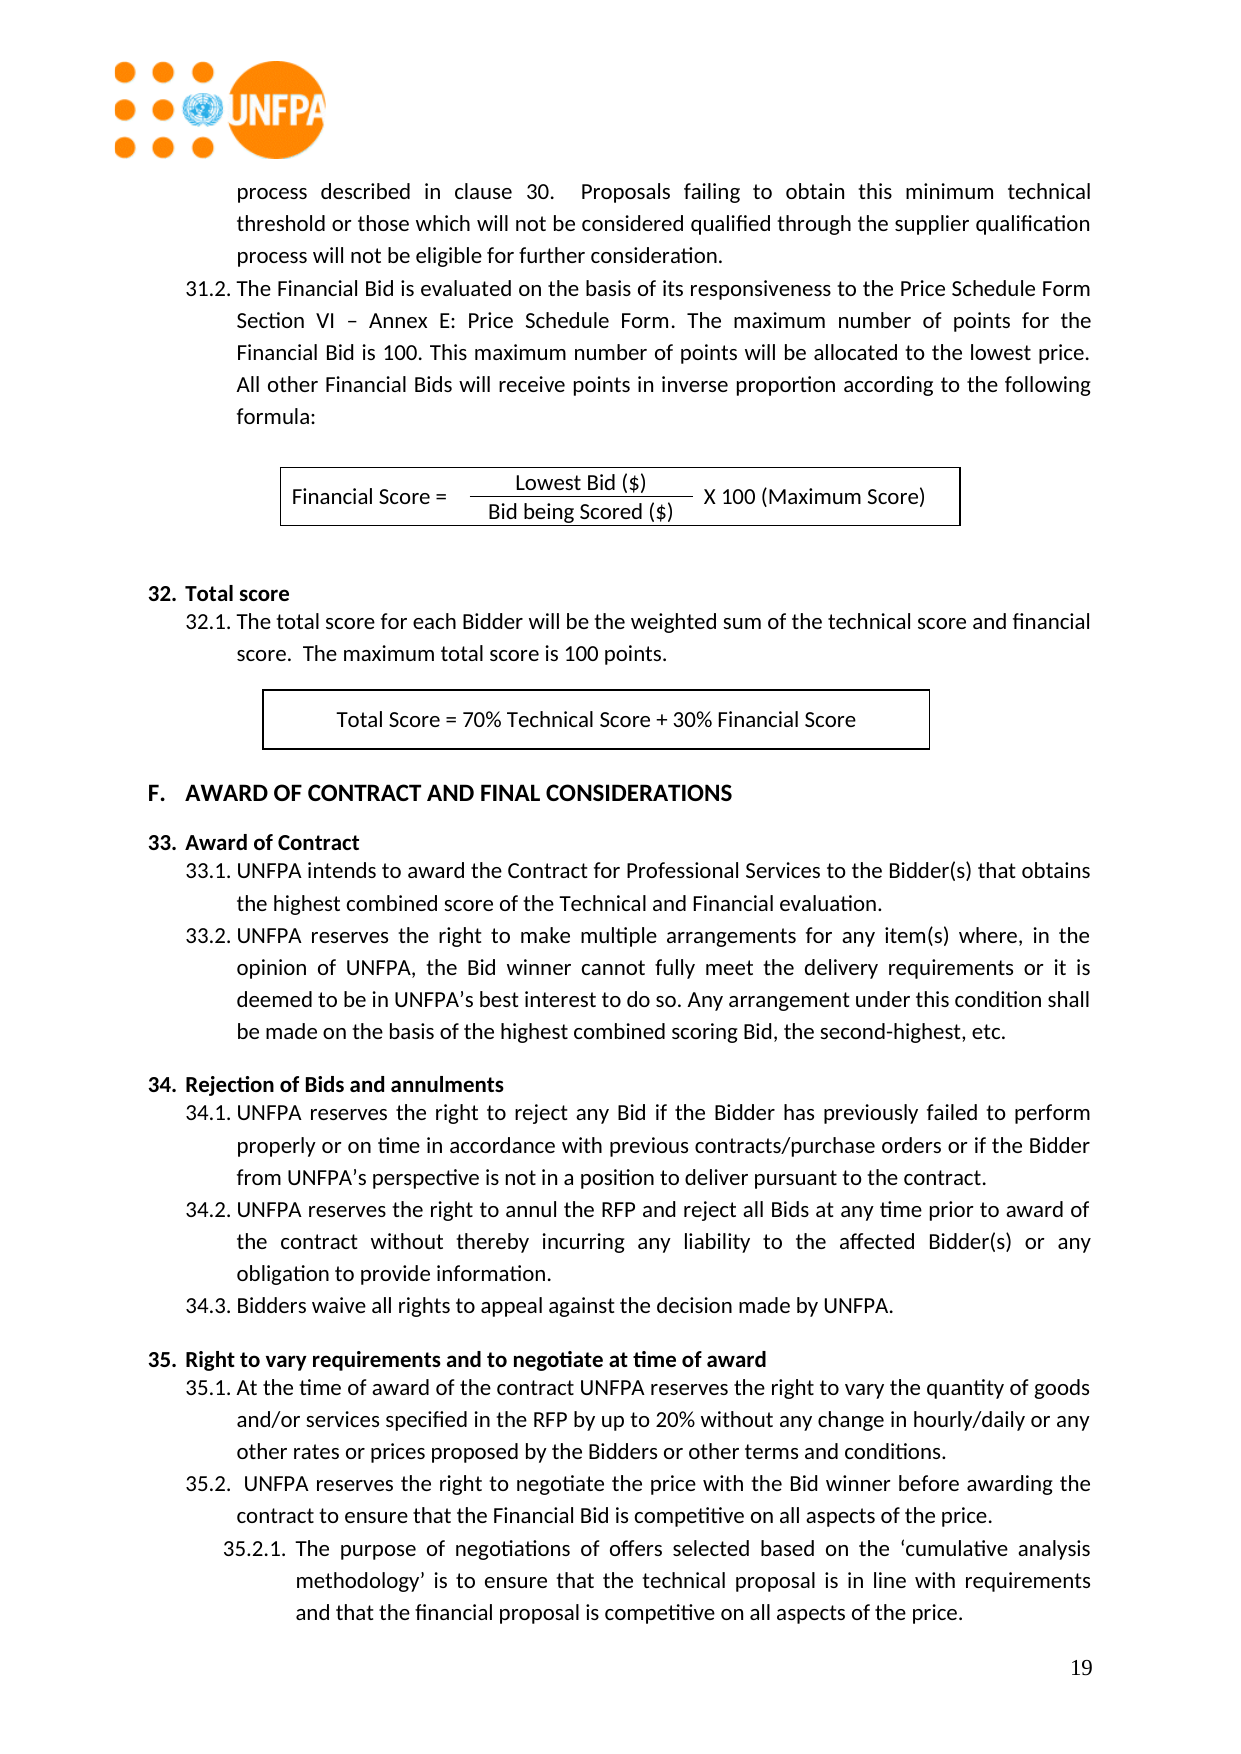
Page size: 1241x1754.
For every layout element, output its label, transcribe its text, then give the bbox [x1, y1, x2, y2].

subtitle Total score [148, 579, 1092, 607]
table_header X 100 (Maximum Score) [693, 468, 959, 525]
picture [114, 61, 326, 159]
list UNFPA reserves the right to make multiple arrangements for any item(s) where, in the opinion of UNFPA, the Bid winner cannot fully meet the delivery requirements or it is deemed to be in UNFPA’s best interest to do so. Any arrangement under this condition shall be made on the basis of the highest combined scoring Bid, the second-highest, etc. [185, 921, 1092, 1046]
list UNFPA reserves the right to negotiate the price with the Bid winner before awarding the contract to ensure that the Financial Bid is competitive on all aspects of the price. [185, 1469, 1092, 1529]
subtitle Award of Contract and Final Considerations [148, 777, 1092, 808]
table_cell Bid being Scored ($) [470, 497, 692, 525]
list The total score for each Bidder will be the weighted sum of the technical score and financial score. The maximum total score is 100 points. [185, 607, 1092, 667]
table_header Lowest Bid ($) [470, 468, 692, 496]
list Bidders waive all rights to appeal against the decision made by UNFPA. [185, 1292, 1092, 1320]
subtitle Right to vary requirements and to negotiate at time of award [148, 1345, 1092, 1373]
list UNFPA intends to award the Contract for Professional Services to the Bidder(s) that obtains the highest combined score of the Technical and Financial evaluation. [185, 857, 1092, 917]
table_header Financial Score = [281, 468, 469, 525]
list UNFPA reserves the right to annul the RFP and reject all Bids at any time prior to award of the contract without thereby incurring any liability to the affected Bidder(s) or any obligation to provide information. [185, 1195, 1092, 1287]
list The Financial Bid is evaluated on the basis of its responsiveness to the Price Schedule Form Section VI – Annex E: Price Schedule Form. The maximum number of points for the Financial Bid is 100. This maximum number of points will be allocated to the lowest price. All other Financial Bids will receive points in inverse proportion according to the following formula: [185, 274, 1092, 431]
subtitle Award of Contract [148, 828, 1092, 857]
list At the time of award of the contract UNFPA reserves the right to vary the quantity of goods and/or services specified in the RFP by up to 20% without any change in hourly/daily or any other rates or prices proposed by the Bidders or other terms and conditions. [185, 1373, 1092, 1465]
list The purpose of negotiations of offers selected based on the ‘cumulative analysis methodology’ is to ensure that the technical proposal is in line with requirements and that the financial proposal is competitive on all aspects of the price. [223, 1534, 1092, 1626]
list UNFPA reserves the right to reject any Bid if the Bidder has previously failed to perform properly or on time in accordance with previous contracts/purchase orders or if the Bidder from UNFPA’s perspective is not in a position to deliver pursuant to the contract. [185, 1098, 1092, 1191]
subtitle Rejection of Bids and annulments [148, 1071, 1092, 1098]
